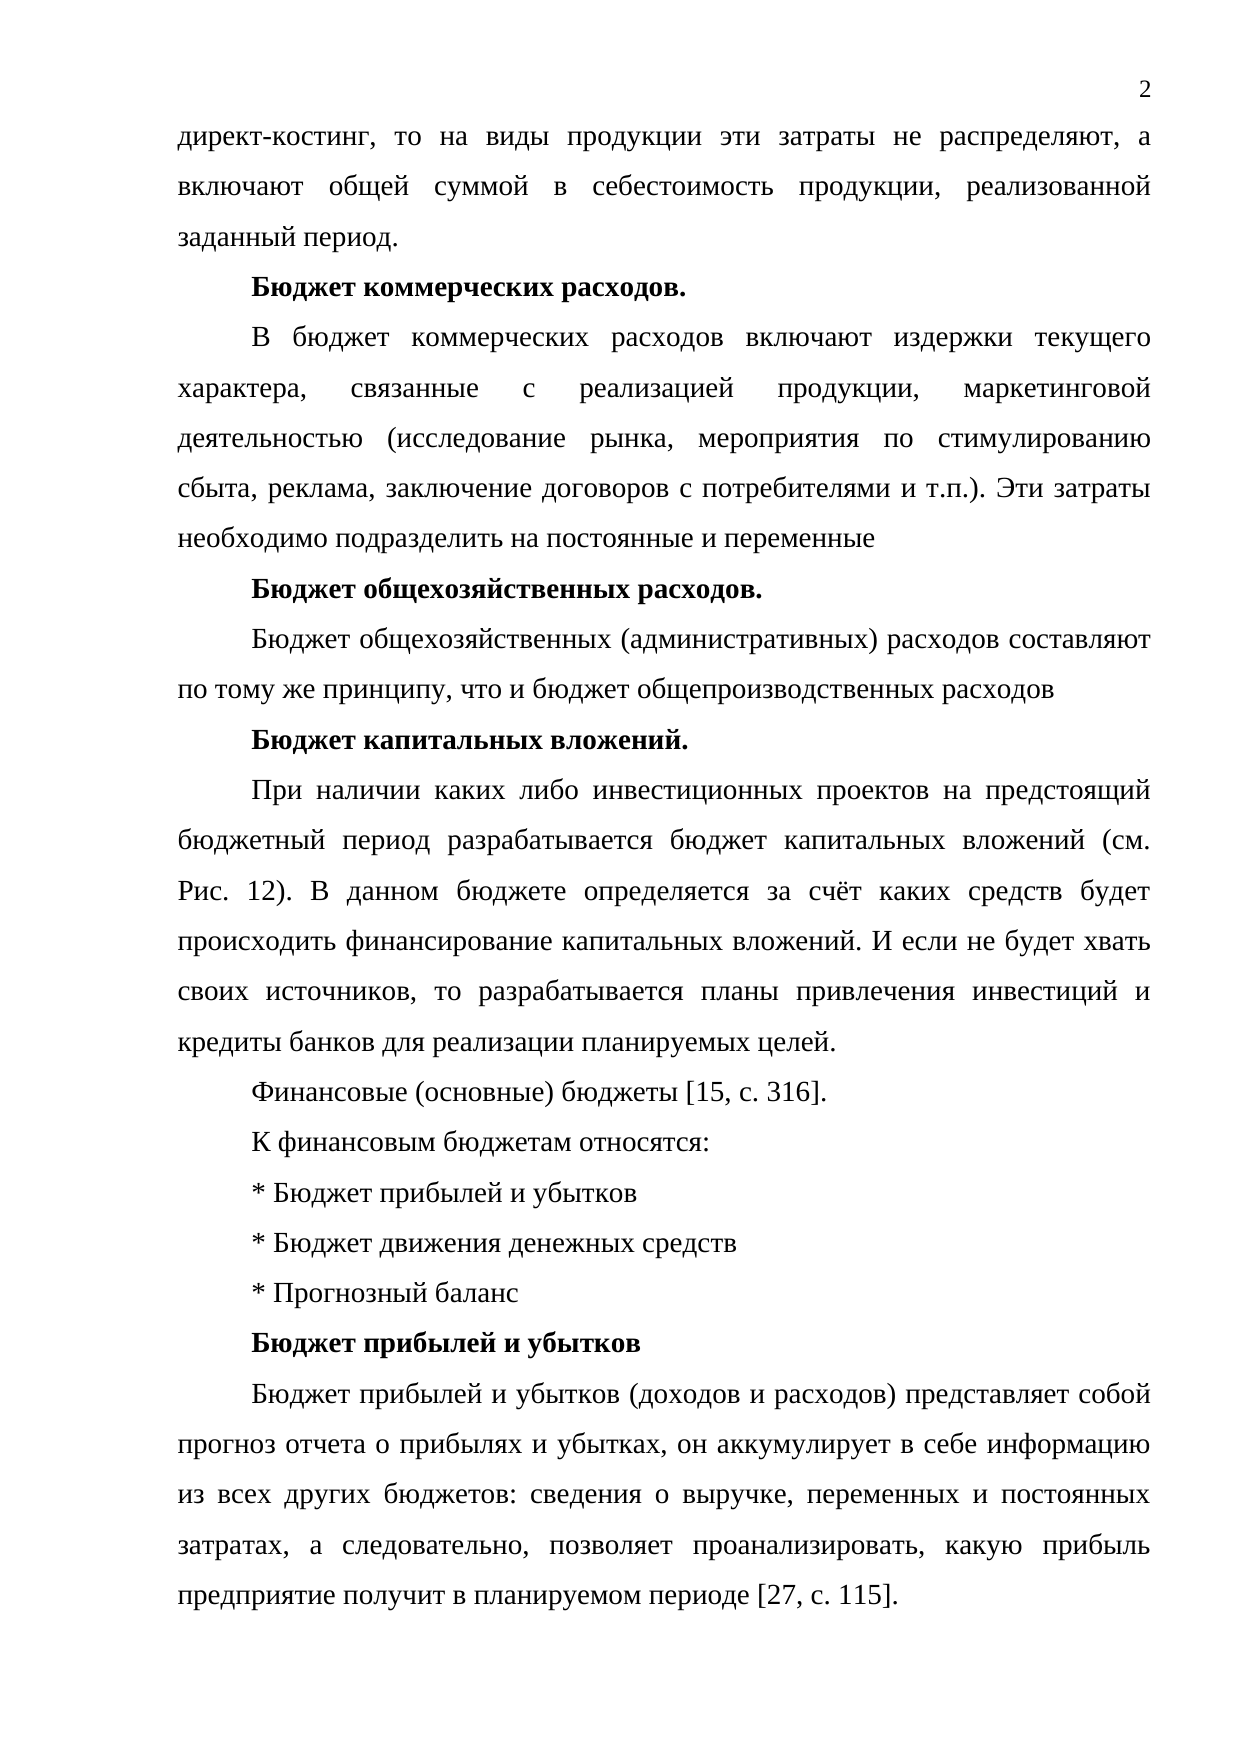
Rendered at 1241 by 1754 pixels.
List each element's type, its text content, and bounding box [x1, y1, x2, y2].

text * Бюджет движения денежных средств [177, 1225, 1152, 1258]
text К финансовым бюджетам относятся: [177, 1124, 1152, 1158]
text Финансовые (основные) бюджеты [15, с. 316]. [177, 1074, 1152, 1108]
text Бюджет коммерческих расходов. [177, 269, 1152, 303]
text * Бюджет прибылей и убытков [177, 1175, 1152, 1208]
text Бюджет прибылей и убытков [177, 1326, 1152, 1359]
text При наличии каких либо инвестиционных проектов на предстоящий бюджетный период разрабатывается бюджет капитальных вложений (см. Рис. 12). В данном бюджете определяется за счёт каких средств будет происходить финансирование капитальных вложений. И если не будет хвать своих источников, то разрабатывается планы привлечения инвестиций и кредиты банков для реализации планируемых целей. [177, 772, 1152, 1057]
text Бюджет капитальных вложений. [177, 722, 1152, 755]
text Бюджет общехозяйственных (административных) расходов составляют по тому же принципу, что и бюджет общепроизводственных расходов [177, 621, 1152, 705]
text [177, 118, 1152, 252]
text Бюджет общехозяйственных расходов. [177, 571, 1152, 604]
text * Прогнозный баланс [177, 1275, 1152, 1309]
text Бюджет прибылей и убытков (доходов и расходов) представляет собой прогноз отчета о прибылях и убытках, он аккумулирует в себе информацию из всех других бюджетов: сведения о выручке, переменных и постоянных затратах, а следовательно, позволяет проанализировать, какую прибыль предприятие получит в планируемом периоде [27, с. 115]. [177, 1376, 1152, 1611]
text В бюджет коммерческих расходов включают издержки текущего характера, связанные с реализацией продукции, маркетинговой деятельностью (исследование рынка, мероприятия по стимулированию сбыта, реклама, заключение договоров с потребителями и т.п.). Эти затраты необходимо подразделить на постоянные и переменные [177, 319, 1152, 554]
